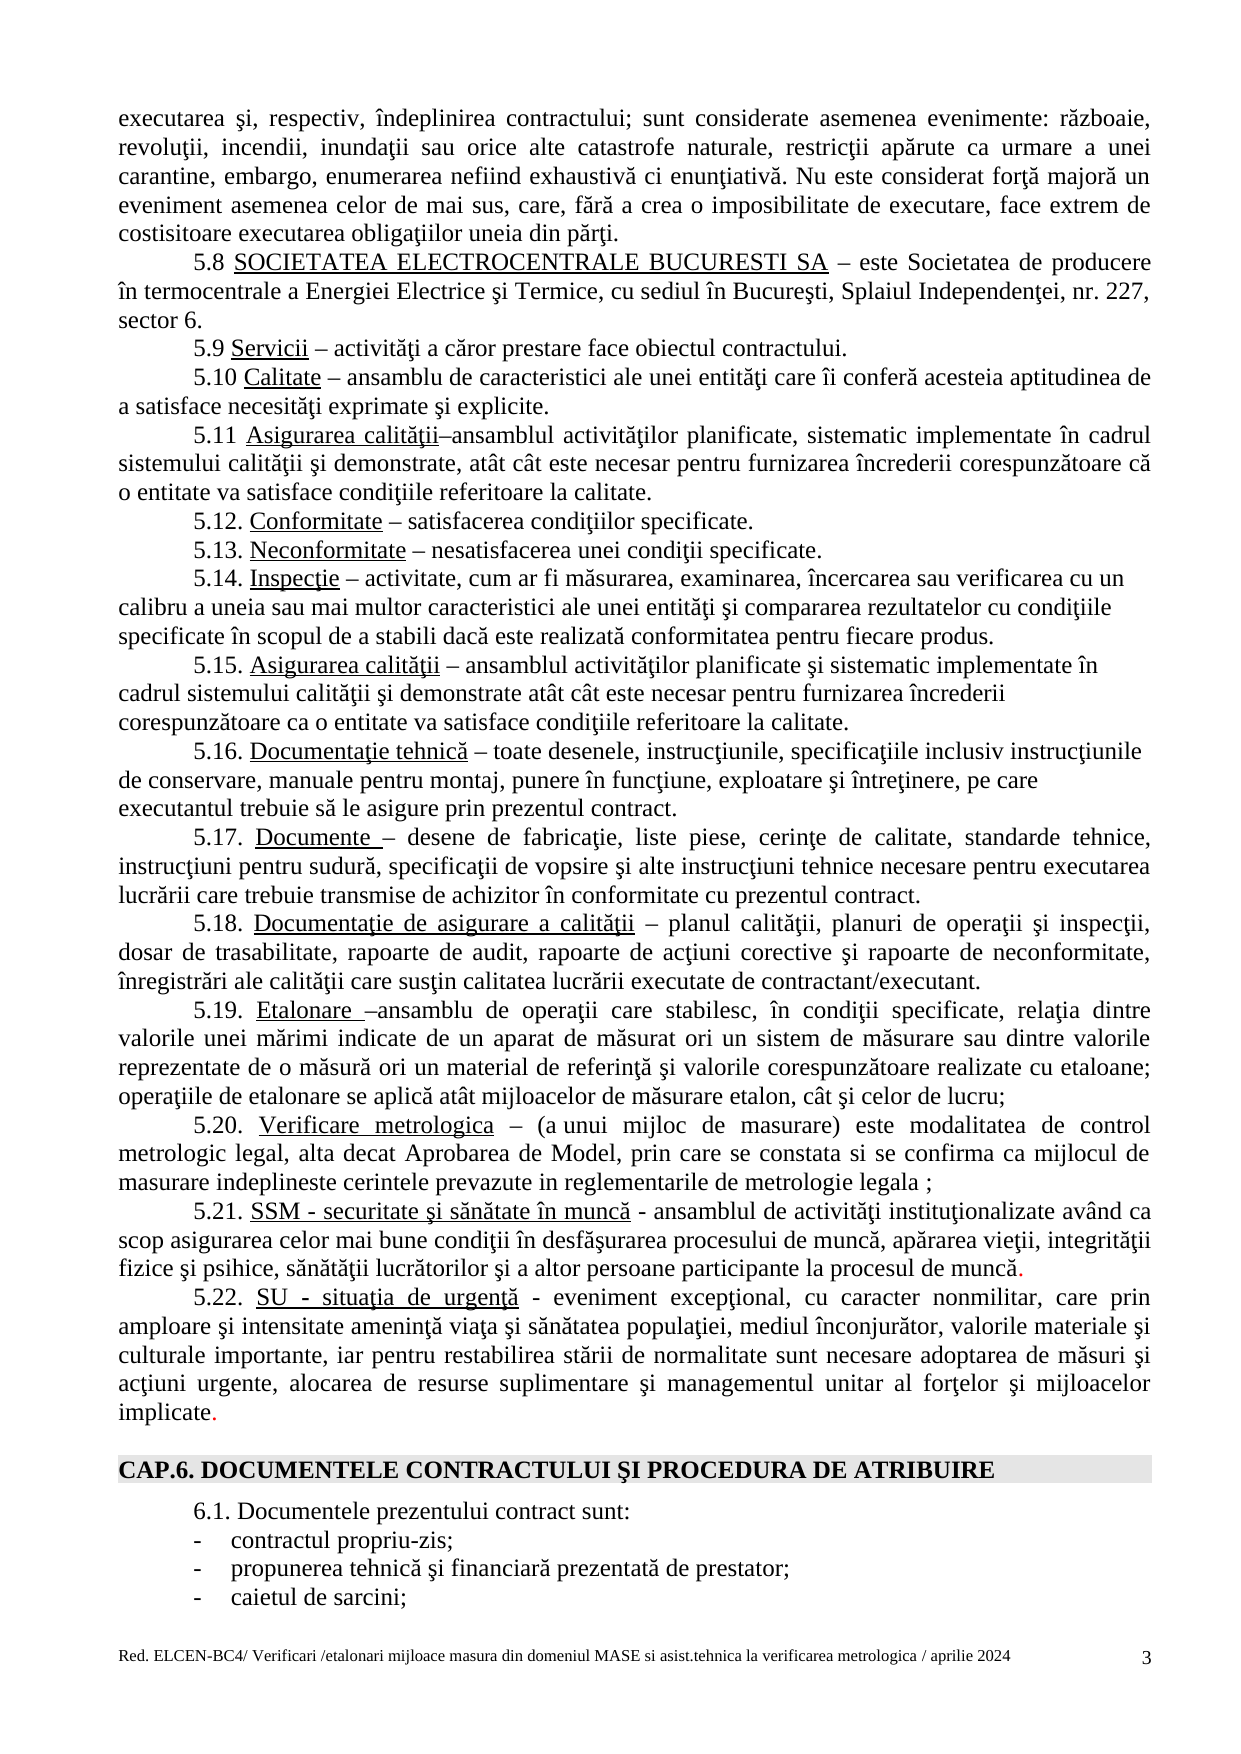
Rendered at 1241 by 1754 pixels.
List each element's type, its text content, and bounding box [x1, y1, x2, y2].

subtitle CAP.6. DOCUMENTELE CONTRACTULUI ŞI PROCEDURA DE ATRIBUIRE [118, 1455, 1152, 1483]
text 5.12. Conformitate – satisfacerea condiţiilor specificate. [118, 506, 1152, 535]
text 5.22. SU - situaţia de urgenţă - eveniment excepţional, cu caracter nonmilitar, care prin amploare şi intensitate ameninţă viaţa şi sănătatea populaţiei, mediul înconjurător, valorile materiale şi culturale importante, iar pentru restabilirea stării de normalitate sunt necesare adoptarea de măsuri şi acţiuni urgente, alocarea de resurse suplimentare şi managementul unitar al forţelor şi mijloacelor implicate. [118, 1282, 1152, 1426]
text 5.9 Servicii – activităţi a căror prestare face obiectul contractului. [118, 333, 1152, 362]
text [118, 103, 1152, 247]
text 5.8 SOCIETATEA ELECTROCENTRALE BUCURESTI SA – este Societatea de producere în termocentrale a Energiei Electrice şi Termice, cu sediul în Bucureşti, Splaiul Independenţei, nr. 227, sector 6. [118, 247, 1152, 333]
text 6.1. Documentele prezentului contract sunt: [118, 1496, 1152, 1525]
text 5.11 Asigurarea calităţii–ansamblul activităţilor planificate, sistematic implementate în cadrul sistemului calităţii şi demonstrate, atât cât este necesar pentru furnizarea încrederii corespunzătoare că o entitate va satisface condiţiile referitoare la calitate. [118, 420, 1152, 506]
text 5.21. SSM - securitate şi sănătate în muncă - ansamblul de activităţi instituţionalizate având ca scop asigurarea celor mai bune condiţii în desfăşurarea procesului de muncă, apărarea vieţii, integrităţii fizice şi psihice, sănătăţii lucrătorilor şi a altor persoane participante la procesul de muncă. [118, 1196, 1152, 1282]
list propunerea tehnică şi financiară prezentată de prestator; [193, 1553, 1152, 1582]
list contractul propriu-zis; [193, 1525, 1152, 1553]
text 5.13. Neconformitate – nesatisfacerea unei condiţii specificate. [118, 535, 1152, 563]
text 5.15. Asigurarea calităţii – ansamblul activităţilor planificate şi sistematic implementate în cadrul sistemului calităţii şi demonstrate atât cât este necesar pentru furnizarea încrederii corespunzătoare ca o entitate va satisface condiţiile referitoare la calitate. [118, 650, 1152, 736]
text 5.14. Inspecţie – activitate, cum ar fi măsurarea, examinarea, încercarea sau verificarea cu un calibru a uneia sau mai multor caracteristici ale unei entităţi şi compararea rezultatelor cu condiţiile specificate în scopul de a stabili dacă este realizată conformitatea pentru fiecare produs. [118, 563, 1152, 650]
text 5.16. Documentaţie tehnică – toate desenele, instrucţiunile, specificaţiile inclusiv instrucţiunile de conservare, manuale pentru montaj, punere în funcţiune, exploatare şi întreţinere, pe care executantul trebuie să le asigure prin prezentul contract. [118, 736, 1152, 822]
text 5.10 Calitate – ansamblu de caracteristici ale unei entităţi care îi conferă acesteia aptitudinea de a satisface necesităţi exprimate şi explicite. [118, 362, 1152, 420]
text 5.18. Documentaţie de asigurare a calităţii – planul calităţii, planuri de operaţii şi inspecţii, dosar de trasabilitate, rapoarte de audit, rapoarte de acţiuni corective şi rapoarte de neconformitate, înregistrări ale calităţii care susţin calitatea lucrării executate de contractant/executant. [118, 908, 1152, 995]
text 5.20. Verificare metrologica – (a unui mijloc de masurare) este modalitatea de control metrologic legal, alta decat Aprobarea de Model, prin care se constata si se confirma ca mijlocul de masurare indeplineste cerintele prevazute in reglementarile de metrologie legala ; [118, 1110, 1152, 1196]
list caietul de sarcini; [193, 1582, 1152, 1611]
text 5.17. Documente – desene de fabricaţie, liste piese, cerinţe de calitate, standarde tehnice, instrucţiuni pentru sudură, specificaţii de vopsire şi alte instrucţiuni tehnice necesare pentru executarea lucrării care trebuie transmise de achizitor în conformitate cu prezentul contract. [118, 822, 1152, 908]
text 5.19. Etalonare –ansamblu de operaţii care stabilesc, în condiţii specificate, relaţia dintre valorile unei mărimi indicate de un aparat de măsurat ori un sistem de măsurare sau dintre valorile reprezentate de o măsură ori un material de referinţă şi valorile corespunzătoare realizate cu etaloane; operaţiile de etalonare se aplică atât mijloacelor de măsurare etalon, cât şi celor de lucru; [118, 995, 1152, 1110]
